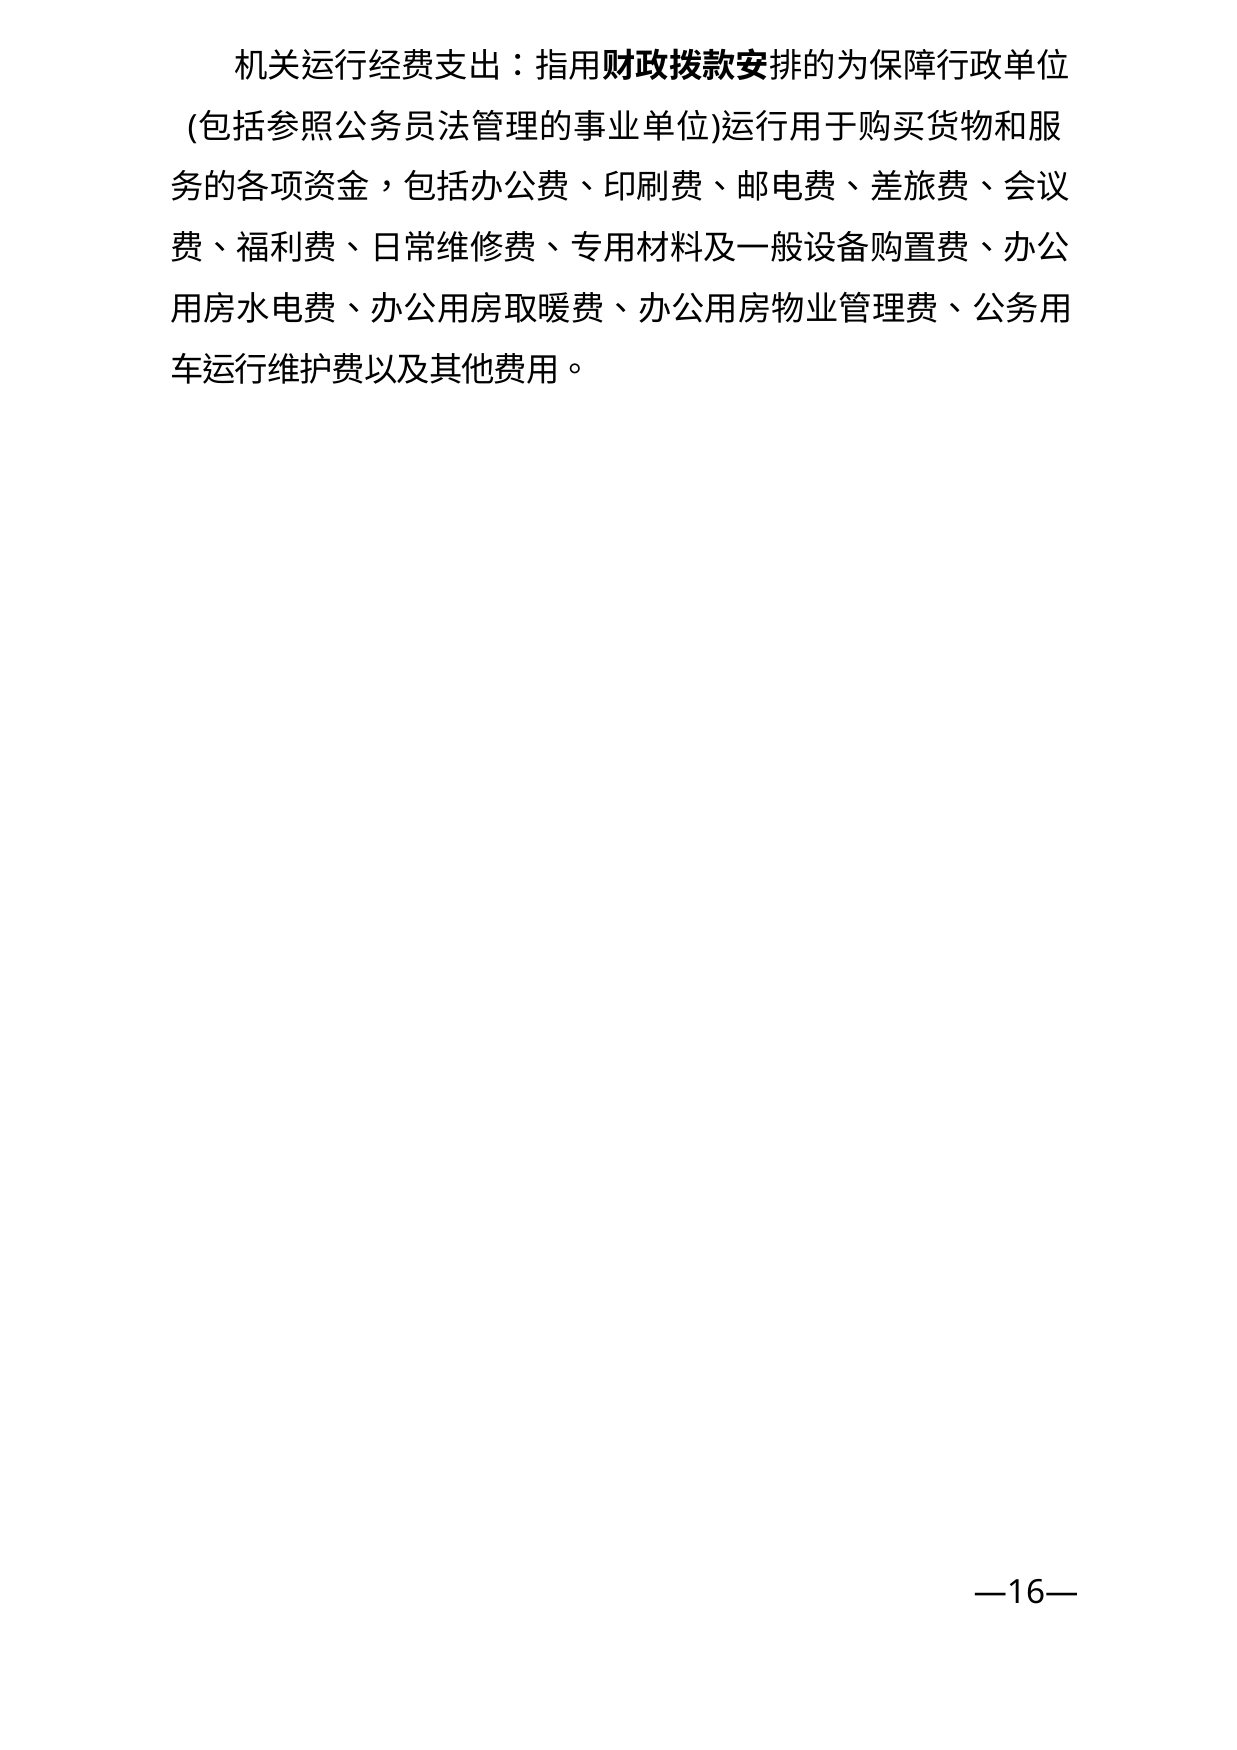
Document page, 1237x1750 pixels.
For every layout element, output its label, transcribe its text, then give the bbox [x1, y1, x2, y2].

text 机关运行经费支出：指用财政拨款安排的为保障行政单位 (包括参照公务员法管理的事业单位)运行用于购买货物和服务的各项资金，包括办公费、印刷费、邮电费、差旅费、会议费、福利费、日常维修费、专用材料及一般设备购置费、办公用房水电费、办公用房取暖费、办公用房物业管理费、公务用车运行维护费以及其他费用。 [170, 42, 1076, 391]
